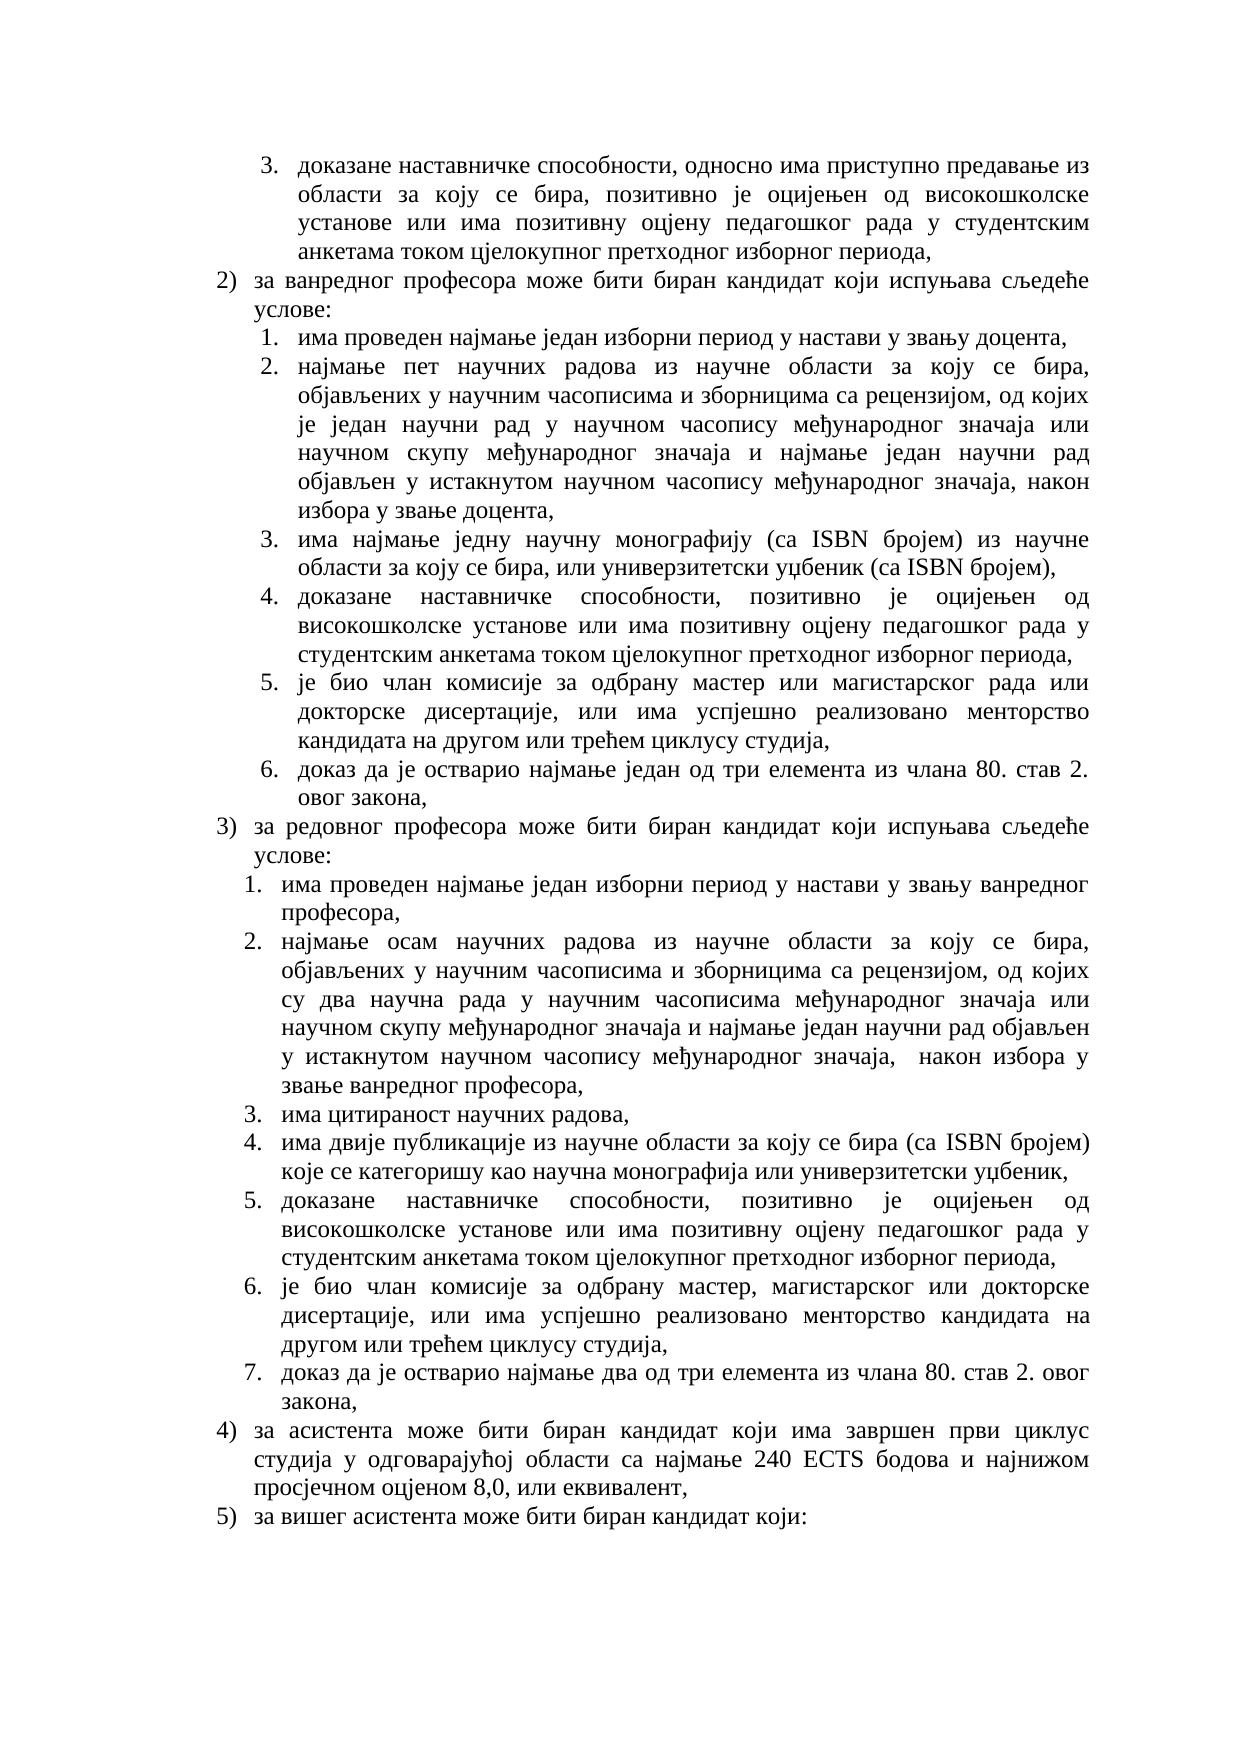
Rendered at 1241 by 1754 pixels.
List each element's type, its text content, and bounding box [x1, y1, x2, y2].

list доказане наставничке способности, позитивно је оцијењен од високошколске установе или има позитивну оцјену педагошког рада у студентским анкетама током цјелокупног претходног изборног периода, [244, 1185, 1090, 1271]
list доказ да је остварио најмање један од три елемента из члана 80. став 2. овог закона, [260, 754, 1090, 811]
list доказане наставничке способности, односно има приступно предавање из области за коју се бира, позитивно је оцијењен од високошколске установе или има позитивну оцјену педагошког рада у студентским анкетама током цјелокупног претходног изборног периода, [260, 150, 1090, 265]
list за редовног професора може бити биран кандидат који испуњава сљедеће услове: [216, 811, 1090, 869]
list је био члан комисије за одбрану мастер или магистарског рада или докторске дисертације, или има успјешно реализовано менторство кандидата на другом или трећем циклусу студија, [260, 667, 1090, 754]
list за ванредног професора може бити биран кандидат који испуњава сљедеће услове: [216, 265, 1090, 322]
list има најмање једну научну монографију (са ISBN бројем) из научне области за коју се бира, или универзитетски уџбеник (са ISBN бројем), [260, 524, 1090, 581]
list за вишег асистента може бити биран кандидат који: [216, 1501, 1089, 1530]
list за асистента може бити биран кандидат који има завршен први циклус студија у одговарајућој области са најмање 240 EСТS бодова и најнижом просјечном оцјеном 8,0, или еквивалент, [216, 1415, 1090, 1501]
list има цитираност научних радова, [244, 1099, 1090, 1127]
list најмање пет научних радова из научне области за коју се бира, објављених у научним часописима и зборницима са рецензијом, од којих је један научни рад у научном часопису међународног значаја или научном скупу међународног значаја и најмање један научни рад објављен у истакнутом научном часопису међународног значаја, након избора у звање доцента, [260, 351, 1090, 524]
list има двије публикације из научне области за коју се бира (са ISBN бројем) које се категоришу као научна монографија или универзитетски уџбеник, [244, 1127, 1090, 1185]
list доказ да је остварио најмање два од три елемента из члана 80. став 2. овог закона, [244, 1357, 1090, 1415]
list најмање осам научних радова из научне области за коју се бира, објављених у научним часописима и зборницима са рецензијом, од којих су два научна рада у научним часописима међународног значаја или научном скупу међународног значаја и најмање један научни рад објављен у истакнутом научном часопису међународног значаја, након избора у звање ванредног професора, [244, 926, 1090, 1099]
list је био члан комисије за одбрану мастер, магистарског или докторске дисертације, или има успјешно реализовано менторство кандидата на другом или трећем циклусу студија, [244, 1271, 1090, 1357]
list доказане наставничке способности, позитивно је оцијењен од високошколске установе или има позитивну оцјену педагошког рада у студентским анкетама током цјелокупног претходног изборног периода, [260, 581, 1090, 667]
list има проведен најмање један изборни период у настави у звању ванредног професора, [244, 869, 1090, 926]
list има проведен најмање један изборни период у настави у звању доцента, [260, 322, 1090, 351]
